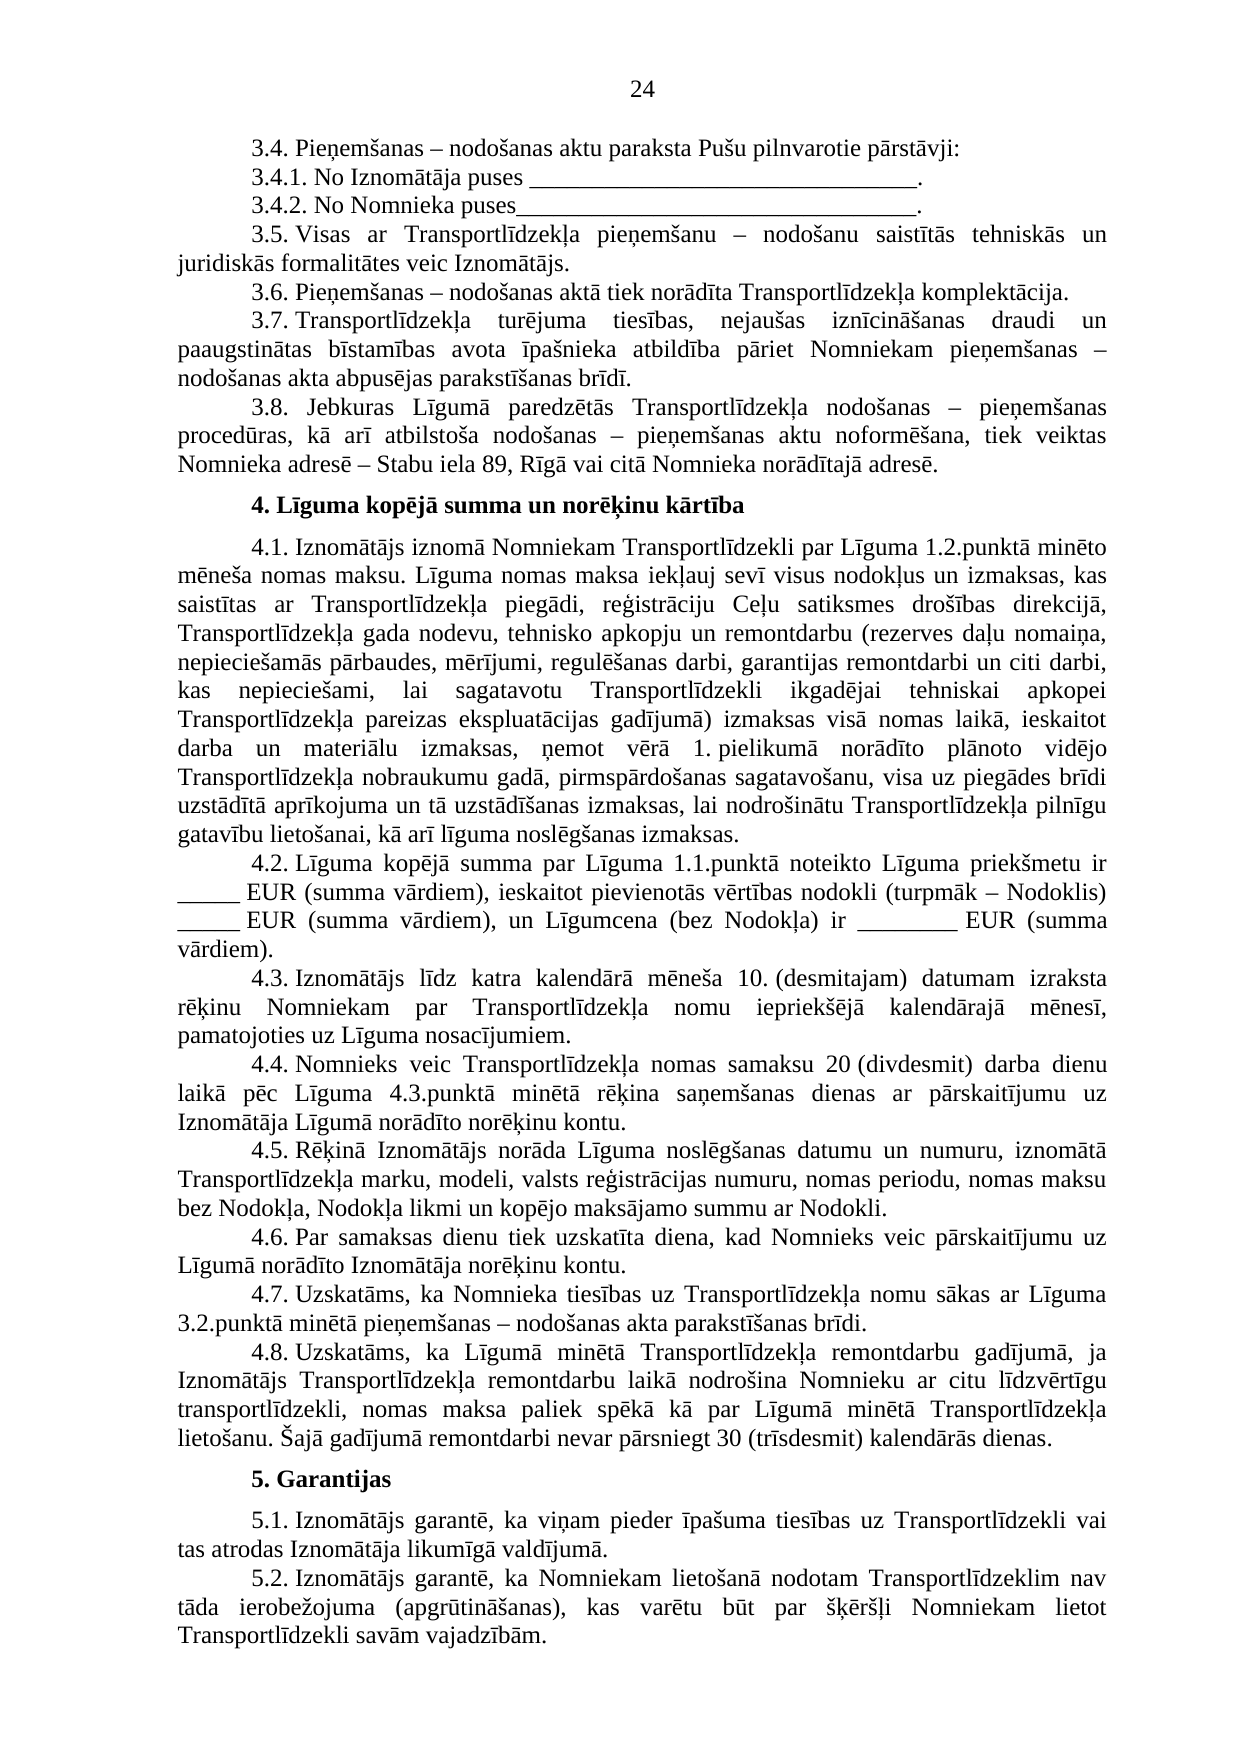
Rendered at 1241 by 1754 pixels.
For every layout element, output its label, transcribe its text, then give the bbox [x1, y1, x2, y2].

text 3.4.2. No Nomnieka puses________________________________. [177, 190, 1107, 219]
text 3.5. Visas ar Transportlīdzekļa pieņemšanu – nodošanu saistītās tehniskās un juridiskās formalitātes veic Iznomātājs. [177, 219, 1107, 277]
text 4. Līguma kopējā summa un norēķinu kārtība [177, 490, 1107, 519]
text 5. Garantijas [177, 1464, 1107, 1493]
text 5.2. Iznomātājs garantē, ka Nomniekam lietošanā nodotam Transportlīdzeklim nav tāda ierobežojuma (apgrūtināšanas), kas varētu būt par šķēršļi Nomniekam lietot Transportlīdzekli savām vajadzībām. [177, 1563, 1107, 1649]
text 4.6. Par samaksas dienu tiek uzskatīta diena, kad Nomnieks veic pārskaitījumu uz Līgumā norādīto Iznomātāja norēķinu kontu. [177, 1222, 1107, 1279]
text 4.5. Rēķinā Iznomātājs norāda Līguma noslēgšanas datumu un numuru, iznomātā Transportlīdzekļa marku, modeli, valsts reģistrācijas numuru, nomas periodu, nomas maksu bez Nodokļa, Nodokļa likmi un kopējo maksājamo summu ar Nodokli. [177, 1135, 1107, 1222]
text 3.7. Transportlīdzekļa turējuma tiesības, nejaušas iznīcināšanas draudi un paaugstinātas bīstamības avota īpašnieka atbildība pāriet Nomniekam pieņemšanas – nodošanas akta abpusējas parakstīšanas brīdī. [177, 305, 1107, 392]
text 4.8. Uzskatāms, ka Līgumā minētā Transportlīdzekļa remontdarbu gadījumā, ja Iznomātājs Transportlīdzekļa remontdarbu laikā nodrošina Nomnieku ar citu līdzvērtīgu transportlīdzekli, nomas maksa paliek spēkā kā par Līgumā minētā Transportlīdzekļa lietošanu. Šajā gadījumā remontdarbi nevar pārsniegt 30 (trīsdesmit) kalendārās dienas. [177, 1337, 1107, 1452]
text 4.2. Līguma kopējā summa par Līguma 1.1.punktā noteikto Līguma priekšmetu ir _____ EUR (summa vārdiem), ieskaitot pievienotās vērtības nodokli (turpmāk – Nodoklis) _____ EUR (summa vārdiem), un Līgumcena (bez Nodokļa) ir ________ EUR (summa vārdiem). [177, 848, 1107, 963]
text 4.7. Uzskatāms, ka Nomnieka tiesības uz Transportlīdzekļa nomu sākas ar Līguma 3.2.punktā minētā pieņemšanas – nodošanas akta parakstīšanas brīdi. [177, 1279, 1107, 1337]
text 3.8. Jebkuras Līgumā paredzētās Transportlīdzekļa nodošanas – pieņemšanas procedūras, kā arī atbilstoša nodošanas – pieņemšanas aktu noformēšana, tiek veiktas Nomnieka adresē – Stabu iela 89, Rīgā vai citā Nomnieka norādītajā adresē. [177, 392, 1107, 478]
text 3.4.1. No Iznomātāja puses _______________________________. [177, 162, 1107, 190]
text 4.3. Iznomātājs līdz katra kalendārā mēneša 10. (desmitajam) datumam izraksta rēķinu Nomniekam par Transportlīdzekļa nomu iepriekšējā kalendārajā mēnesī, pamatojoties uz Līguma nosacījumiem. [177, 963, 1107, 1049]
text 3.6. Pieņemšanas – nodošanas aktā tiek norādīta Transportlīdzekļa komplektācija. [177, 277, 1107, 305]
text 4.4. Nomnieks veic Transportlīdzekļa nomas samaksu 20 (divdesmit) darba dienu laikā pēc Līguma 4.3.punktā minētā rēķina saņemšanas dienas ar pārskaitījumu uz Iznomātāja Līgumā norādīto norēķinu kontu. [177, 1049, 1107, 1135]
text 5.1. Iznomātājs garantē, ka viņam pieder īpašuma tiesības uz Transportlīdzekli vai tas atrodas Iznomātāja likumīgā valdījumā. [177, 1505, 1107, 1563]
text 3.4. Pieņemšanas – nodošanas aktu paraksta Pušu pilnvarotie pārstāvji: [177, 133, 1107, 162]
text 4.1. Iznomātājs iznomā Nomniekam Transportlīdzekli par Līguma 1.2.punktā minēto mēneša nomas maksu. Līguma nomas maksa iekļauj sevī visus nodokļus un izmaksas, kas saistītas ar Transportlīdzekļa piegādi, reģistrāciju Ceļu satiksmes drošības direkcijā, Transportlīdzekļa gada nodevu, tehnisko apkopju un remontdarbu (rezerves daļu nomaiņa, nepieciešamās pārbaudes, mērījumi, regulēšanas darbi, garantijas remontdarbi un citi darbi, kas nepieciešami, lai sagatavotu Transportlīdzekli ikgadējai tehniskai apkopei Transportlīdzekļa pareizas ekspluatācijas gadījumā) izmaksas visā nomas laikā, ieskaitot darba un materiālu izmaksas, ņemot vērā 1. pielikumā norādīto plānoto vidējo Transportlīdzekļa nobraukumu gadā, pirmspārdošanas sagatavošanu, visa uz piegādes brīdi uzstādītā aprīkojuma un tā uzstādīšanas izmaksas, lai nodrošinātu Transportlīdzekļa pilnīgu gatavību lietošanai, kā arī līguma noslēgšanas izmaksas. [177, 532, 1107, 848]
